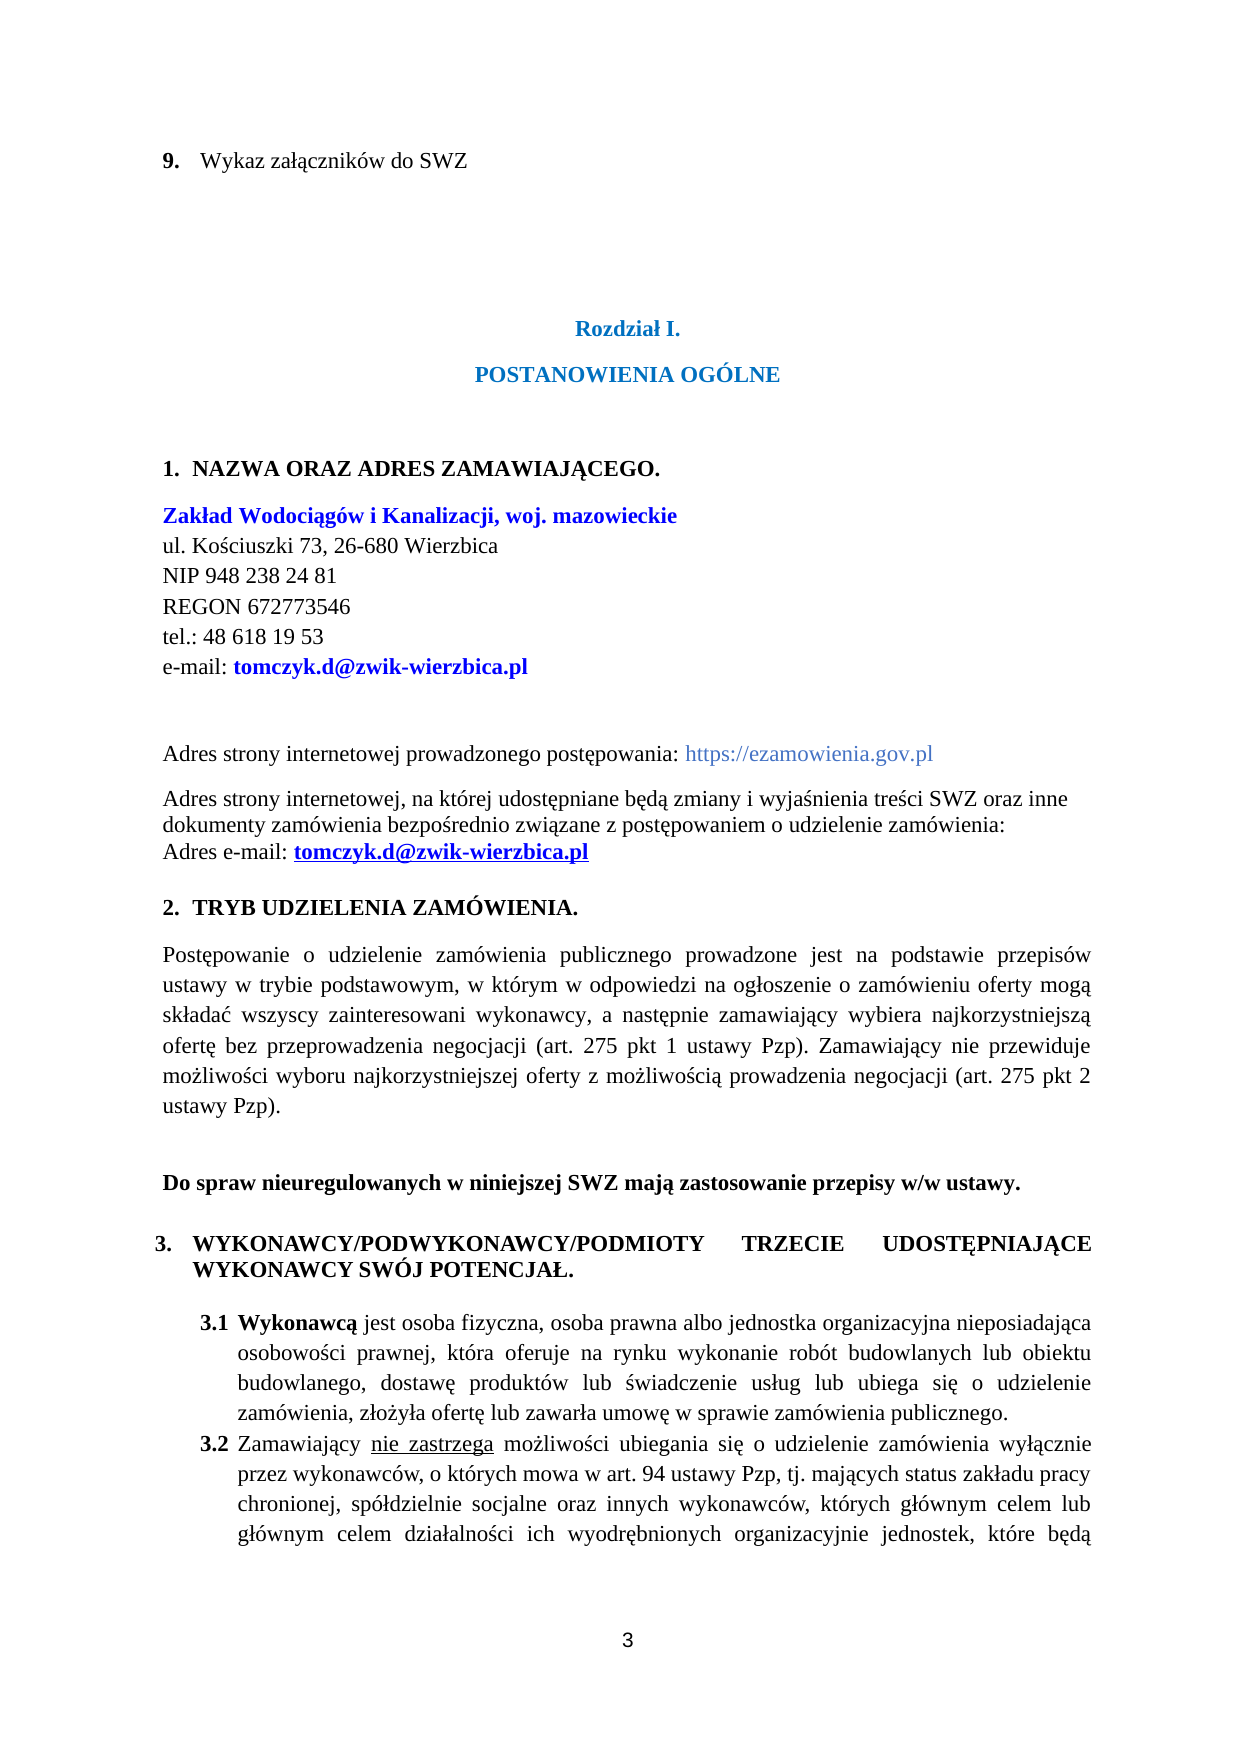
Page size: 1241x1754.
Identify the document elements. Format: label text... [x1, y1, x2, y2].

text Adres e-mail: tomczyk.d@zwik-wierzbica.pl [162, 838, 1093, 864]
text Adres strony internetowej prowadzonego postępowania: https://ezamowienia.gov.pl [162, 740, 1093, 766]
text REGON 672773546 [162, 593, 1093, 619]
text tel.: 48 618 19 53 [162, 623, 1093, 649]
list WYKONAWCY/PODWYKONAWCY/PODMIOTY TRZECIE UDOSTĘPNIAJĄCE WYKONAWCY SWÓJ POTENCJAŁ. [154, 1230, 1093, 1282]
text e-mail: tomczyk.d@zwik-wierzbica.pl [162, 653, 1093, 679]
text Adres strony internetowej, na której udostępniane będą zmiany i wyjaśnienia treści SWZ oraz inne dokumenty zamówienia bezpośrednio związane z postępowaniem o udzielenie zamówienia: [162, 785, 1093, 838]
text Zakład Wodociągów i Kanalizacji, woj. mazowieckie [162, 502, 1093, 528]
text 1. NAZWA ORAZ ADRES ZAMAWIAJĄCEGO. [162, 455, 1093, 482]
text ul. Kościuszki 73, 26-680 Wierzbica [162, 532, 1093, 559]
list Wykaz załączników do SWZ [162, 148, 1093, 174]
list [200, 1429, 1093, 1547]
text Rozdział I. [162, 314, 1093, 341]
text Postępowanie o udzielenie zamówienia publicznego prowadzone jest na podstawie przepisów ustawy w trybie podstawowym, w którym w odpowiedzi na ogłoszenie o zamówieniu oferty mogą składać wszyscy zainteresowani wykonawcy, a następnie zamawiający wybiera najkorzystniejszą ofertę bez przeprowadzenia negocjacji (art. 275 pkt 1 ustawy Pzp). Zamawiający nie przewiduje możliwości wyboru najkorzystniejszej oferty z możliwością prowadzenia negocjacji (art. 275 pkt 2 ustawy Pzp). [162, 941, 1093, 1118]
list Wykonawcą jest osoba fizyczna, osoba prawna albo jednostka organizacyjna nieposiadająca osobowości prawnej, która oferuje na rynku wykonanie robót budowlanych lub obiektu budowlanego, dostawę produktów lub świadczenie usług lub ubiega się o udzielenie zamówienia, złożyła ofertę lub zawarła umowę w sprawie zamówienia publicznego. [200, 1309, 1093, 1426]
text Do spraw nieuregulowanych w niniejszej SWZ mają zastosowanie przepisy w/w ustawy. [162, 1169, 1093, 1196]
text POSTANOWIENIA OGÓLNE [162, 361, 1093, 388]
text NIP 948 238 24 81 [162, 562, 1093, 589]
text 2. TRYB UDZIELENIA ZAMÓWIENIA. [162, 894, 1093, 921]
